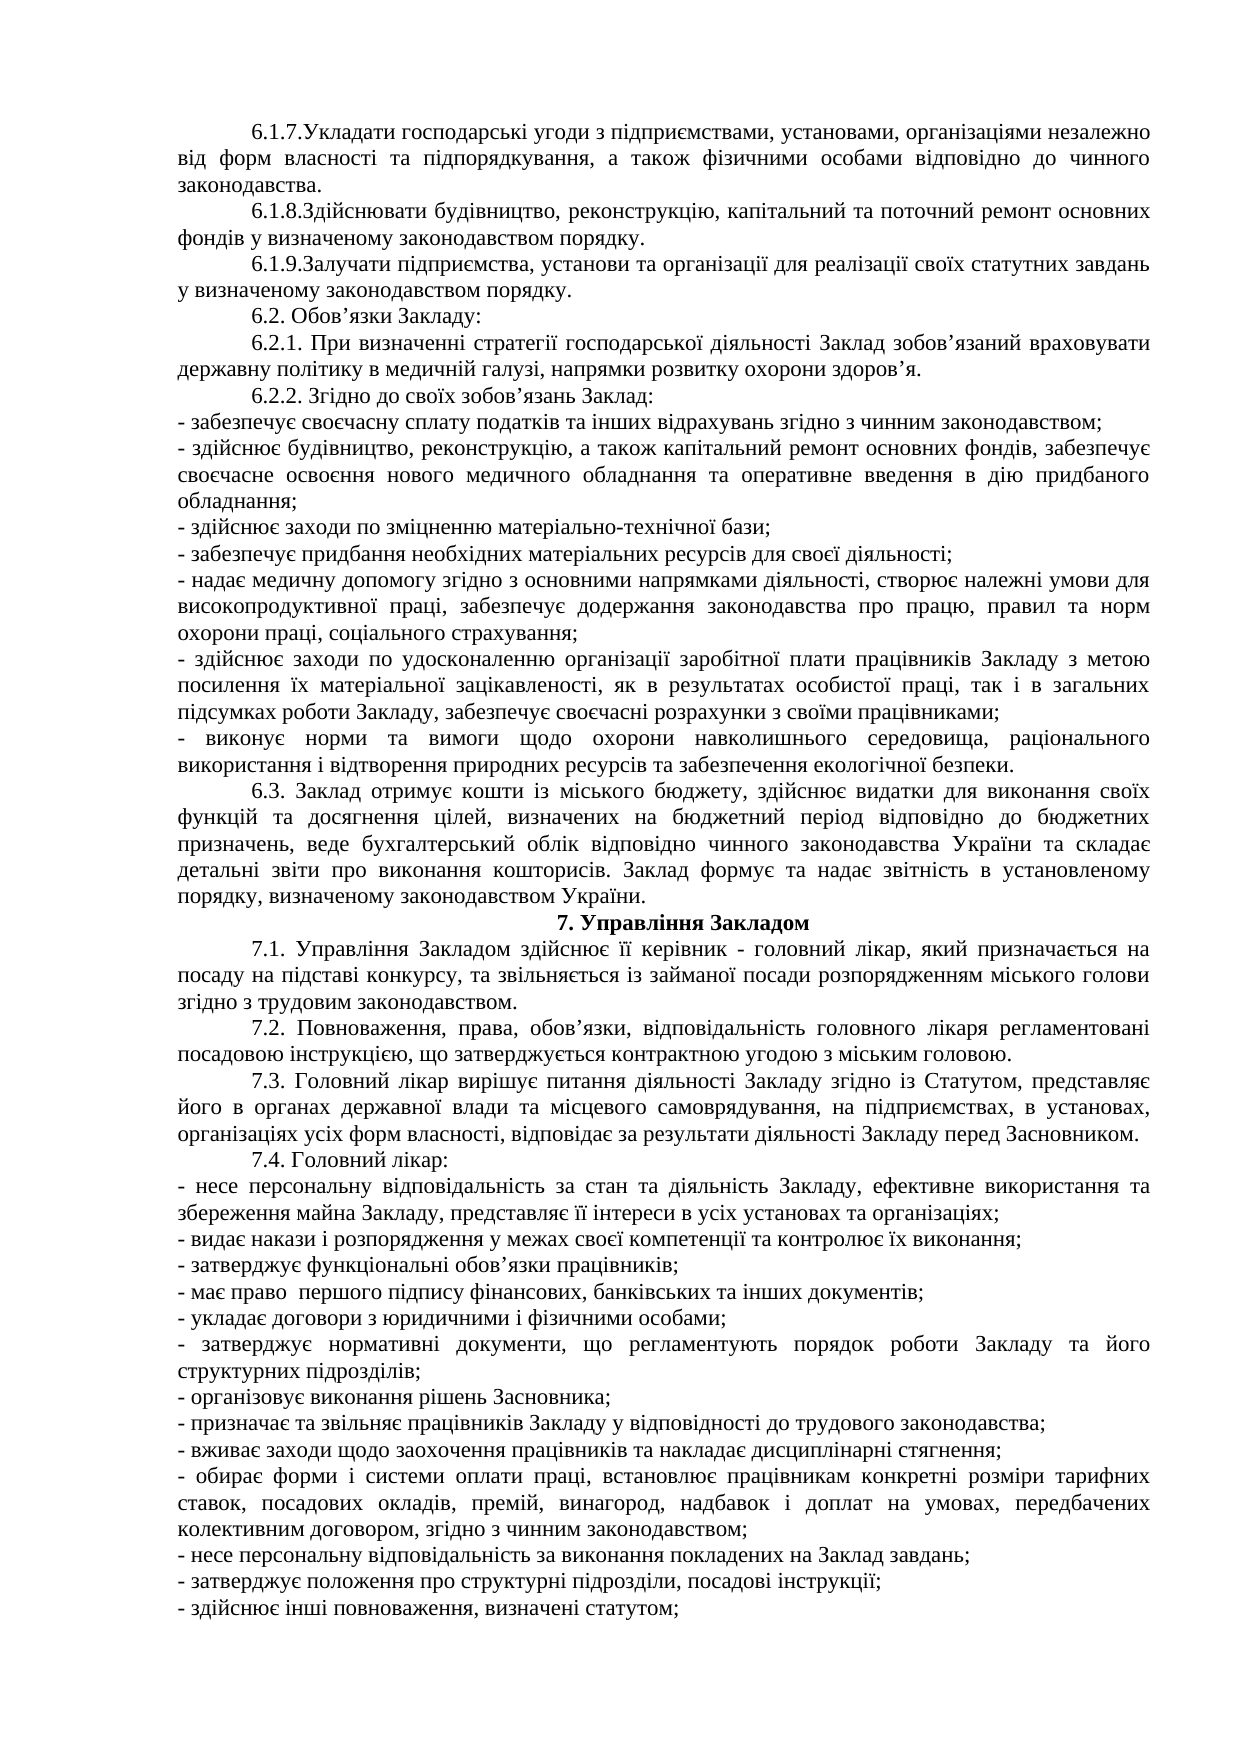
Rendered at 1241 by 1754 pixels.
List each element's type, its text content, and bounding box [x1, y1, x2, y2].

text - організовує виконання рішень Засновника; [177, 1383, 1152, 1409]
text - здійснює заходи по удосконаленню організації заробітної плати працівників Закладу з метою посилення їх матеріальної зацікавленості, як в результатах особистої праці, так і в загальних підсумках роботи Закладу, забезпечує своєчасні розрахунки з своїми працівниками; [177, 645, 1152, 724]
text - здійснює інші повноваження, визначені статутом; [177, 1594, 1152, 1620]
text - несе персональну відповідальність за виконання покладених на Заклад завдань; [177, 1541, 1152, 1568]
text - здійснює будівництво, реконструкцію, а також капітальний ремонт основних фондів, забезпечує своєчасне освоєння нового медичного обладнання та оперативне введення в дію придбаного обладнання; [177, 434, 1152, 513]
text - затверджує функціональні обов’язки працівників; [177, 1251, 1152, 1278]
text 7. Управління Закладом [215, 909, 1152, 935]
text - здійснює заходи по зміцненню матеріально-технічної бази; [177, 513, 1152, 540]
text - видає накази і розпорядження у межах своєї компетенції та контролює їх виконання; [177, 1225, 1152, 1251]
text - обирає форми і системи оплати праці, встановлює працівникам конкретні розміри тарифних ставок, посадових окладів, премій, винагород, надбавок і доплат на умовах, передбачених колективним договором, згідно з чинним законодавством; [177, 1462, 1152, 1541]
text - забезпечує придбання необхідних матеріальних ресурсів для своєї діяльності; [177, 540, 1152, 566]
text 7.4. Головний лікар: [177, 1146, 1152, 1172]
text - виконує норми та вимоги щодо охорони навколишнього середовища, раціонального використання і відтворення природних ресурсів та забезпечення екологічної безпеки. [177, 724, 1152, 777]
text 7.1. Управління Закладом здійснює її керівник - головний лікар, який призначається на посаду на підставі конкурсу, та звільняється із займаної посади розпорядженням міського голови згідно з трудовим законодавством. [177, 935, 1152, 1014]
text 6.2.2. Згідно до своїх зобов’язань Заклад: [177, 382, 1152, 408]
text 6.3. Заклад отримує кошти із міського бюджету, здійснює видатки для виконання своїх функцій та досягнення цілей, визначених на бюджетний період відповідно до бюджетних призначень, веде бухгалтерський облік відповідно чинного законодавства України та складає детальні звіти про виконання кошторисів. Заклад формує та надає звітність в установленому порядку, визначеному законодавством України. [177, 777, 1152, 909]
text - має право першого підпису фінансових, банківських та інших документів; [177, 1278, 1152, 1304]
text 6.1.9.Залучати підприємства, установи та організації для реалізації своїх статутних завдань у визначеному законодавством порядку. [177, 250, 1152, 303]
text - затверджує положення про структурні підрозділи, посадові інструкції; [177, 1568, 1152, 1594]
text - призначає та звільняє працівників Закладу у відповідності до трудового законодавства; [177, 1409, 1152, 1436]
text - надає медичну допомогу згідно з основними напрямками діяльності, створює належні умови для високопродуктивної праці, забезпечує додержання законодавства про працю, правил та норм охорони праці, соціального страхування; [177, 566, 1152, 645]
text 6.1.7.Укладати господарські угоди з підприємствами, установами, організаціями незалежно від форм власності та підпорядкування, а також фізичними особами відповідно до чинного законодавства. [177, 118, 1152, 197]
text - вживає заходи щодо заохочення працівників та накладає дисциплінарні стягнення; [177, 1436, 1152, 1462]
text - укладає договори з юридичними і фізичними особами; [177, 1304, 1152, 1330]
text 6.1.8.Здійснювати будівництво, реконструкцію, капітальний та поточний ремонт основних фондів у визначеному законодавством порядку. [177, 197, 1152, 250]
text 7.3. Головний лікар вирішує питання діяльності Закладу згідно із Статутом, представляє його в органах державної влади та місцевого самоврядування, на підприємствах, в установах, організаціях усіх форм власності, відповідає за результати діяльності Закладу перед Засновником. [177, 1067, 1152, 1146]
text 7.2. Повноваження, права, обов’язки, відповідальність головного лікаря регламентовані посадовою інструкцією, що затверджується контрактною угодою з міським головою. [177, 1014, 1152, 1067]
text - затверджує нормативні документи, що регламентують порядок роботи Закладу та його структурних підрозділів; [177, 1330, 1152, 1383]
text 6.2. Обов’язки Закладу: [215, 303, 1152, 329]
text - забезпечує своєчасну сплату податків та інших відрахувань згідно з чинним законодавством; [177, 408, 1152, 434]
text - несе персональну відповідальність за стан та діяльність Закладу, ефективне використання та збереження майна Закладу, представляє її інтереси в усіх установах та організаціях; [177, 1172, 1152, 1225]
text 6.2.1. При визначенні стратегії господарської діяльності Заклад зобов’язаний враховувати державну політику в медичній галузі, напрямки розвитку охорони здоров’я. [177, 329, 1152, 382]
